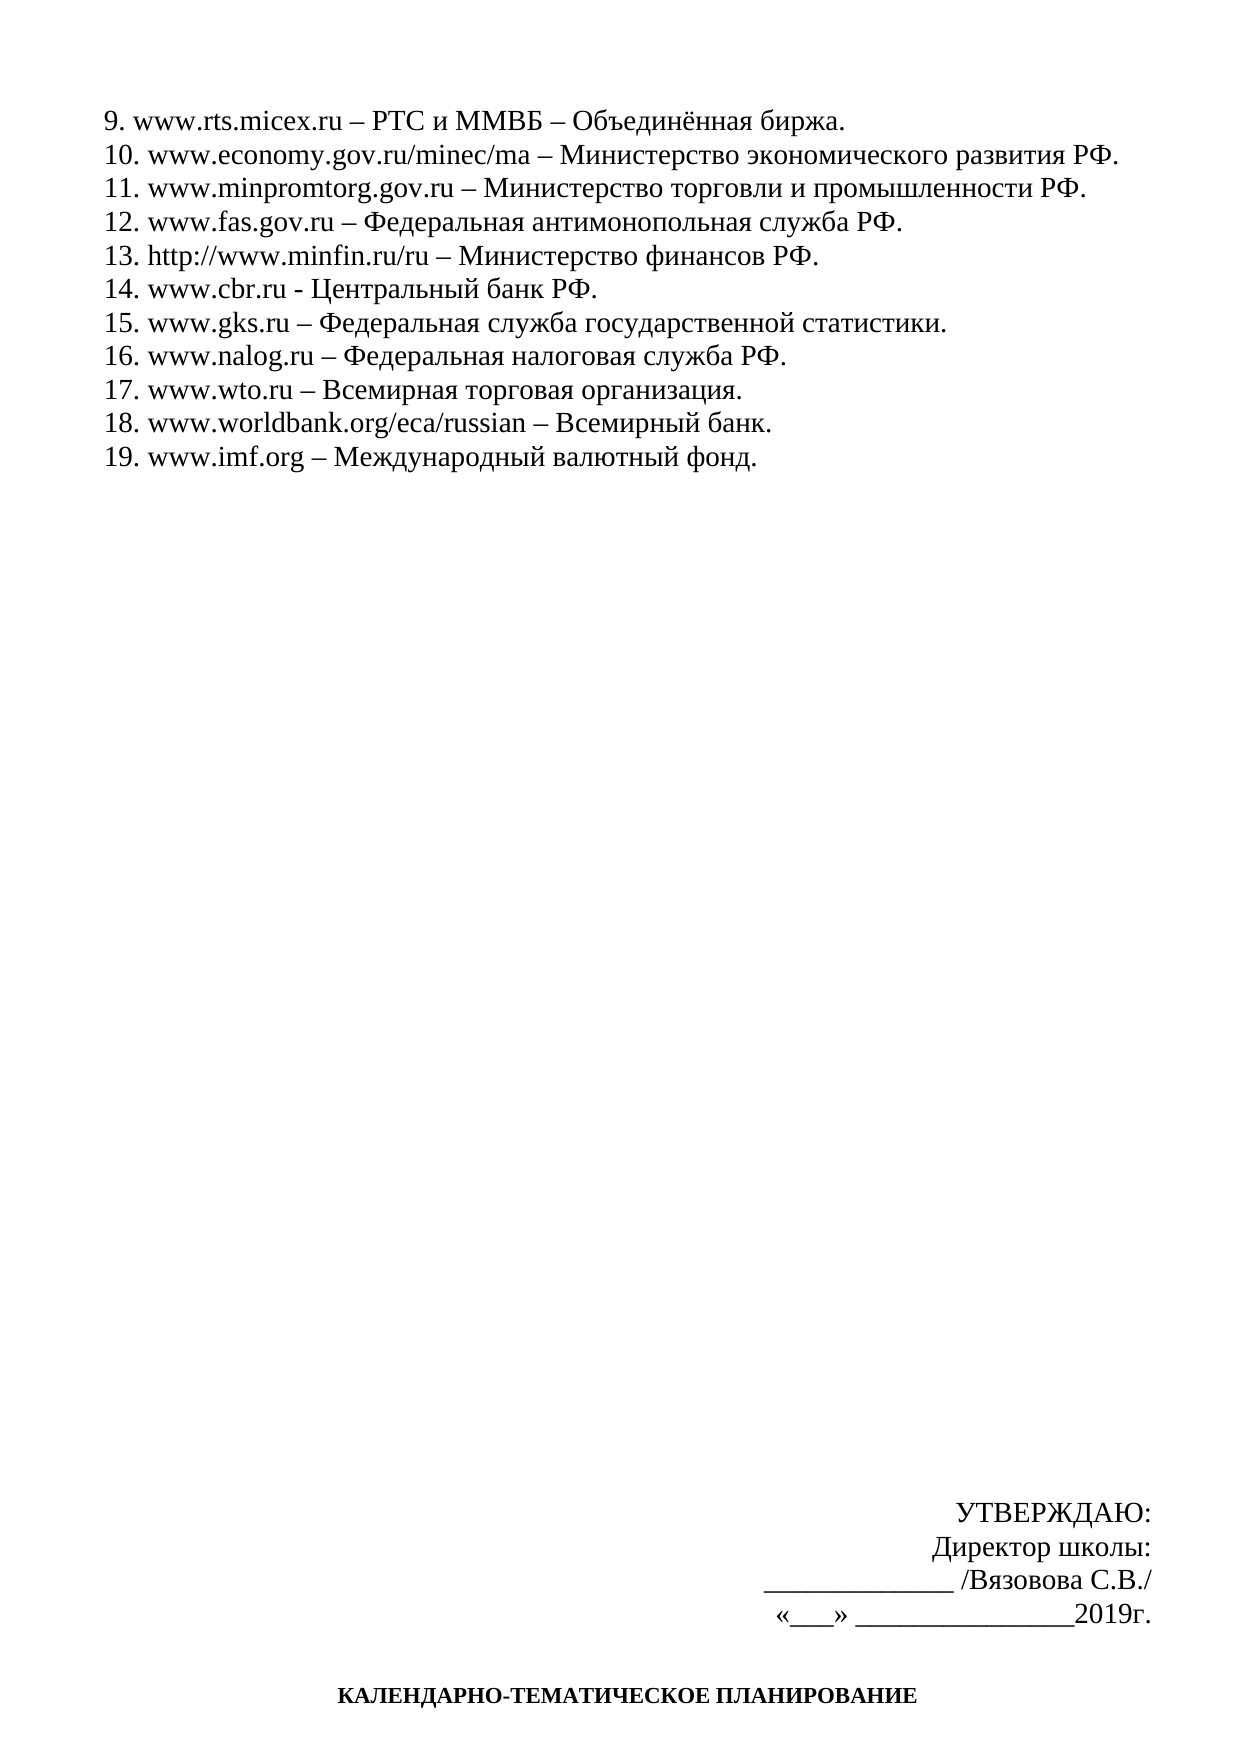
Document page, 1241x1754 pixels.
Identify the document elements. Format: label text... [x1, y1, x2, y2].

text 16. www.nalog.ru – Федеральная налоговая служба РФ. [103, 338, 1152, 372]
text «___» _______________2019г. [103, 1596, 1152, 1629]
text 13. http://www.minfin.ru/ru – Министерство финансов РФ. [103, 238, 1152, 271]
text 18. www.worldbank.org/eca/russian – Всемирный банк. [103, 405, 1152, 439]
text 17. www.wto.ru – Всемирная торговая организация. [103, 372, 1152, 405]
text 12. www.fas.gov.ru – Федеральная антимонопольная служба РФ. [103, 204, 1152, 238]
text 11. www.minpromtorg.gov.ru – Министерство торговли и промышленности РФ. [103, 171, 1152, 204]
text Директор школы: [103, 1529, 1152, 1562]
text УТВЕРЖДАЮ: [103, 1495, 1152, 1529]
text 10. www.economy.gov.ru/minec/ma – Министерство экономического развития РФ. [103, 137, 1152, 171]
text 9. www.rts.micex.ru – РТС и ММВБ – Объединённая биржа. [103, 103, 1152, 137]
text 15. www.gks.ru – Федеральная служба государственной статистики. [103, 305, 1152, 338]
text 19. www.imf.org – Международный валютный фонд. [103, 439, 1152, 472]
text 14. www.cbr.ru - Центральный банк РФ. [103, 271, 1152, 305]
text КАЛЕНДАРНО-ТЕМАТИЧЕСКОЕ ПЛАНИРОВАНИЕ [103, 1682, 1152, 1709]
text _____________ /Вязовова С.В./ [103, 1562, 1152, 1596]
